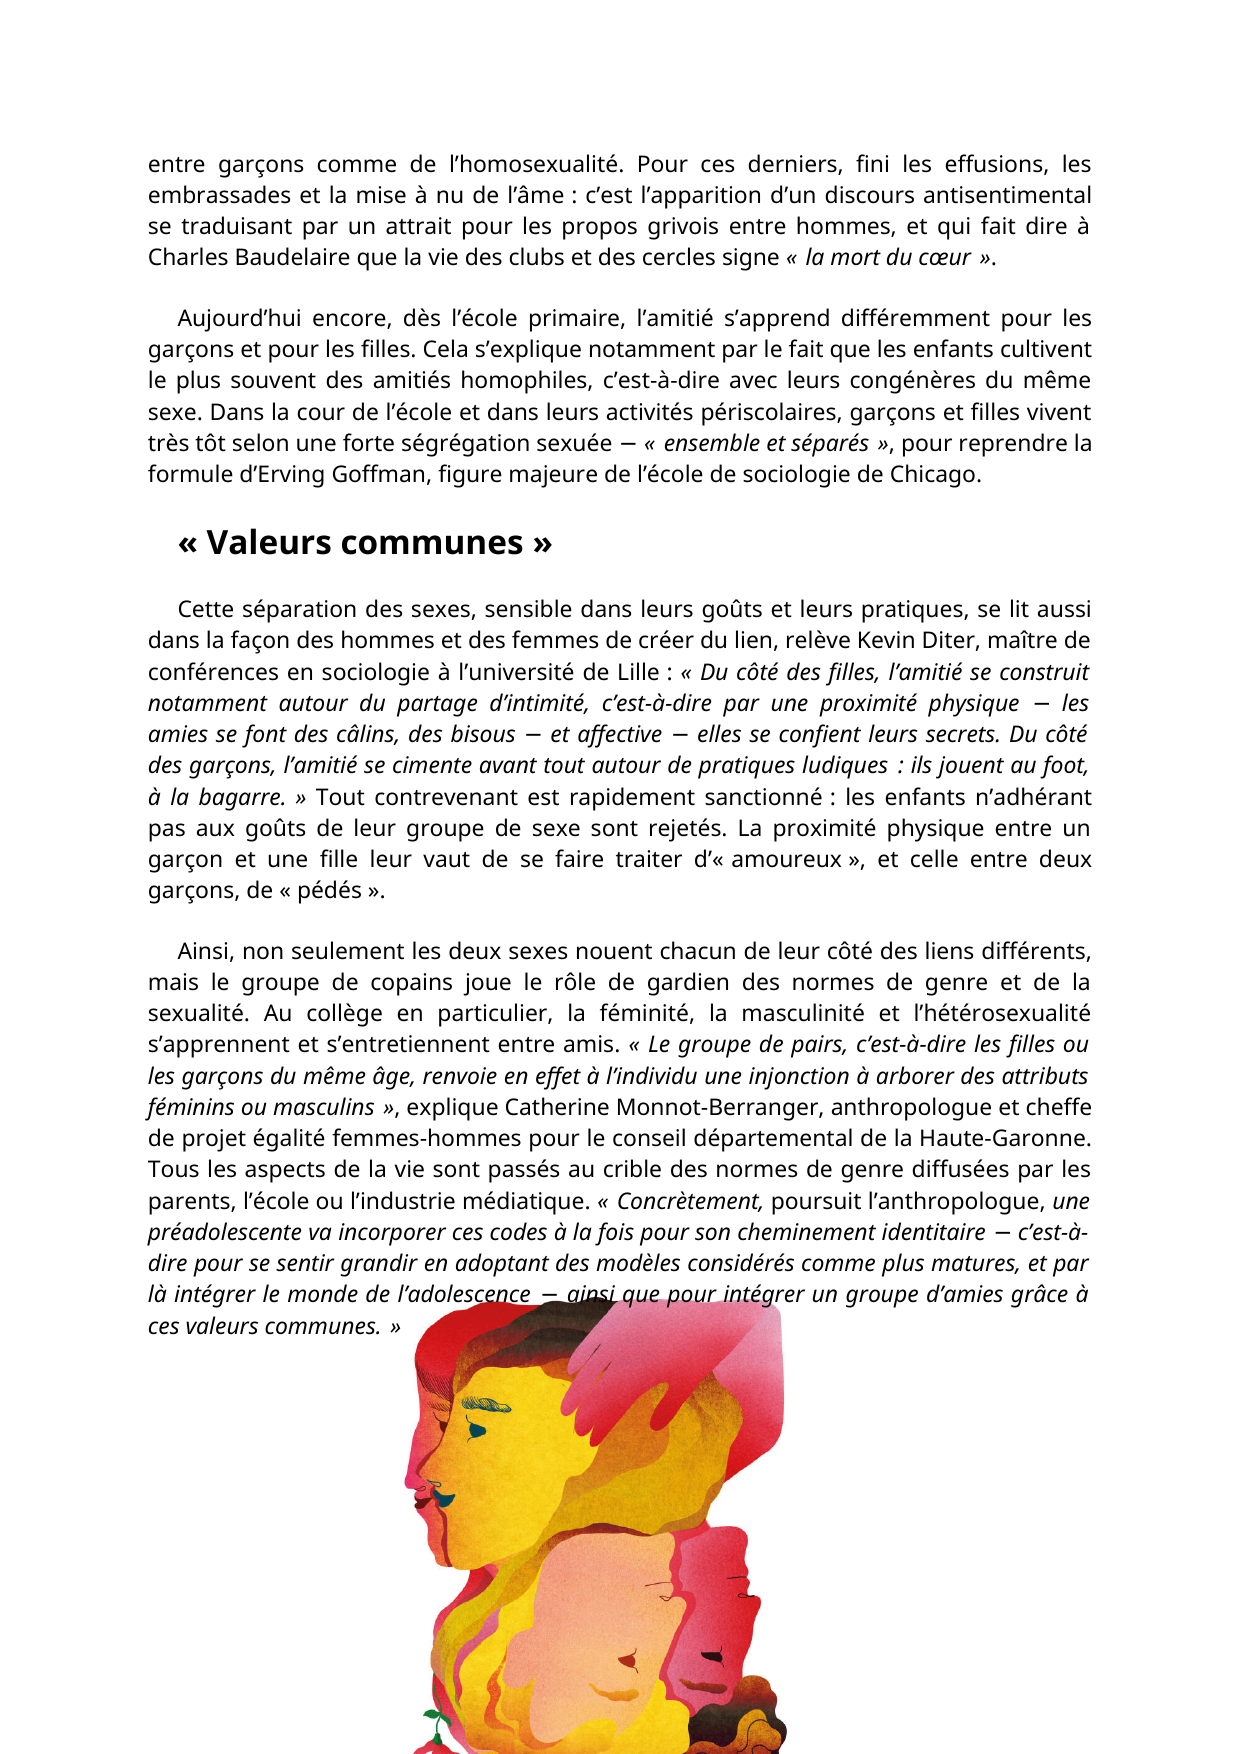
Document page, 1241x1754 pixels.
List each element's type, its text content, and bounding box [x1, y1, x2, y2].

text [148, 148, 1093, 273]
picture [398, 1341, 790, 1754]
text Aujourd’hui encore, dès l’école primaire, l’amitié s’apprend différemment pour les garçons et pour les filles. Cela s’explique notamment par le fait que les enfants cultivent le plus souvent des amitiés homophiles, c’est-à-dire avec leurs congénères du même sexe. Dans la cour de l’école et dans leurs activités périscolaires, garçons et filles vivent très tôt selon une forte ségrégation sexuée − « ensemble et séparés », pour reprendre la formule d’Erving Goffman, figure majeure de l’école de sociologie de Chicago. [148, 302, 1093, 489]
text Cette séparation des sexes, sensible dans leurs goûts et leurs pratiques, se lit aussi dans la façon des hommes et des femmes de créer du lien, relève Kevin Diter, maître de conférences en sociologie à l’université de Lille : « Du côté des filles, l’amitié se construit notamment autour du partage d’intimité, c’est-à-dire par une proximité physique − les amies se font des câlins, des bisous − et affective − elles se confient leurs secrets. Du côté des garçons, l’amitié se cimente avant tout autour de pratiques ludiques : ils jouent au foot, à la bagarre. » Tout contrevenant est rapidement sanctionné : les enfants n’adhérant pas aux goûts de leur groupe de sexe sont rejetés. La proximité physique entre un garçon et une fille leur vaut de se faire traiter d’« amoureux », et celle entre deux garçons, de « pédés ». [148, 593, 1093, 906]
text Ainsi, non seulement les deux sexes nouent chacun de leur côté des liens différents, mais le groupe de copains joue le rôle de gardien des normes de genre et de la sexualité. Au collège en particulier, la féminité, la masculinité et l’hétérosexualité s’apprennent et s’entretiennent entre amis. « Le groupe de pairs, c’est-à-dire les filles ou les garçons du même âge, renvoie en effet à l’individu une injonction à arborer des attributs féminins ou masculins », explique Catherine Monnot-Berranger, anthropologue et cheffe de projet égalité femmes-hommes pour le conseil départemental de la Haute-Garonne. Tous les aspects de la vie sont passés au crible des normes de genre diffusées par les parents, l’école ou l’industrie médiatique. « Concrètement, poursuit l’anthropologue, une préadolescente va incorporer ces codes à la fois pour son cheminement identitaire − c’est-à-dire pour se sentir grandir en adoptant des modèles considérés comme plus matures, et par là intégrer le monde de l’adolescence − ainsi que pour intégrer un groupe d’amies grâce à ces valeurs communes. » [148, 935, 1093, 1341]
text « Valeurs communes » [148, 518, 1093, 564]
